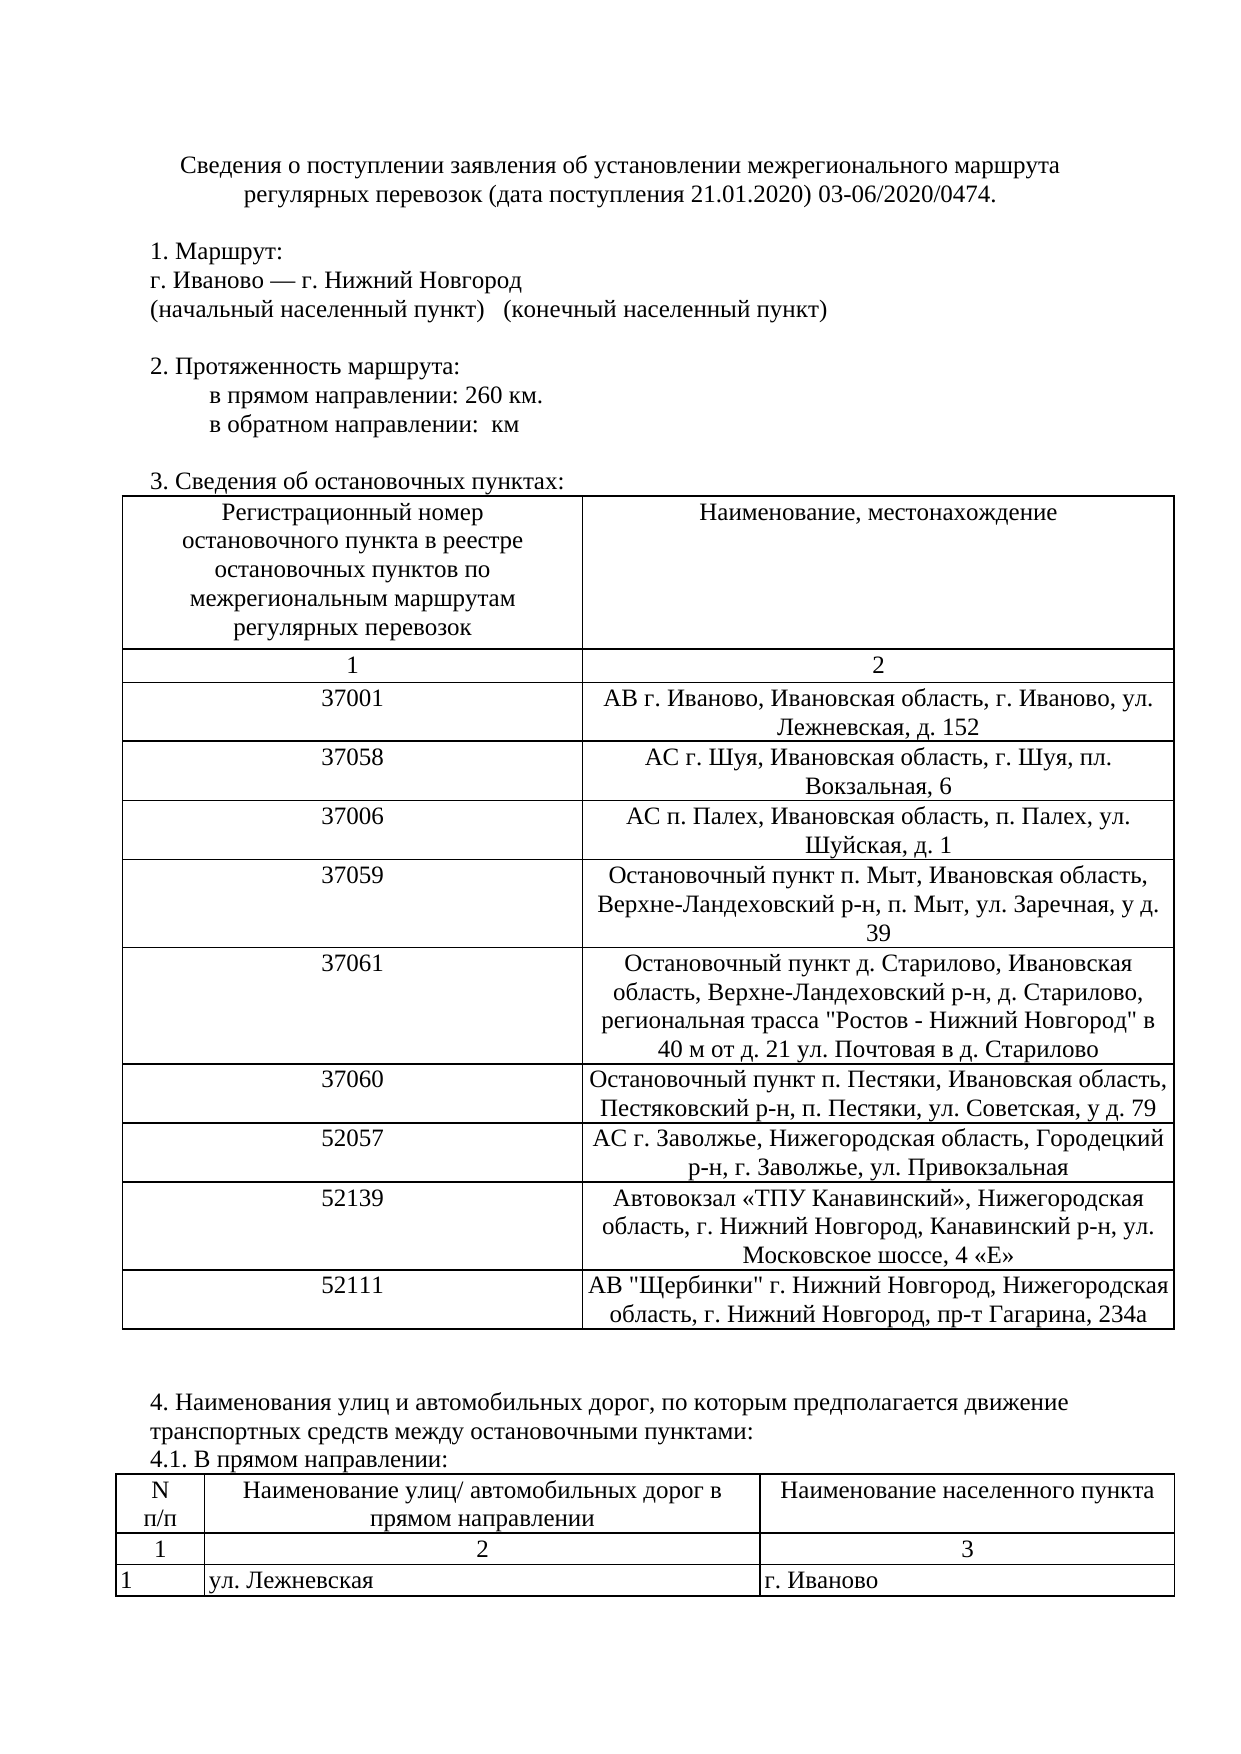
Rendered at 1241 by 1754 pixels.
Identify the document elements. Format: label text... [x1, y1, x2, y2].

table_cell Автовокзал «ТПУ Канавинский», Нижегородская область, г. Нижний Новгород, Канавинский р-н, ул. Московское шоссе, 4 «Е» [583, 1183, 1173, 1269]
table_header Наименование, местонахождение [583, 497, 1173, 648]
text в обратном направлении: км [150, 409, 1090, 437]
text 3. Сведения об остановочных пунктах: [150, 466, 1090, 495]
table_cell 37060 [123, 1065, 582, 1122]
table_cell 1 [123, 650, 582, 681]
text г. Иваново — г. Нижний Новгород [150, 265, 1090, 294]
table_cell 2 [583, 650, 1173, 681]
table_cell 37006 [123, 801, 582, 858]
table_cell Остановочный пункт д. Старилово, Ивановская область, Верхне-Ландеховский р-н, д. Старилово, региональная трасса "Ростов - Нижний Новгород" в 40 м от д. 21 ул. Почтовая в д. Старилово [583, 948, 1173, 1063]
table_cell г. Иваново [761, 1565, 1174, 1595]
table_cell АС п. Палех, Ивановская область, п. Палех, ул. Шуйская, д. 1 [583, 801, 1173, 858]
table_header Регистрационный номер остановочного пункта в реестре остановочных пунктов по межрегиональным маршрутам регулярных перевозок [123, 497, 582, 648]
text 1. Маршрут: [150, 236, 1090, 265]
table_cell 1 [117, 1534, 204, 1564]
table_cell Остановочный пункт п. Пестяки, Ивановская область, Пестяковский р-н, п. Пестяки, ул. Советская, у д. 79 [583, 1065, 1173, 1122]
text 4.1. В прямом направлении: [150, 1444, 1090, 1473]
table_cell 37061 [123, 948, 582, 1063]
table_cell 37059 [123, 860, 582, 946]
table_cell АВ г. Иваново, Ивановская область, г. Иваново, ул. Лежневская, д. 152 [583, 683, 1173, 740]
table_cell Остановочный пункт п. Мыт, Ивановская область, Верхне-Ландеховский р-н, п. Мыт, ул. Заречная, у д. 39 [583, 860, 1173, 946]
table_cell 37058 [123, 742, 582, 799]
table_cell 1 [117, 1565, 204, 1595]
text в прямом направлении: 260 км. [150, 380, 1090, 409]
table_cell 52111 [123, 1271, 582, 1328]
table_cell 3 [761, 1534, 1174, 1564]
table_cell АВ "Щербинки" г. Нижний Новгород, Нижегородская область, г. Нижний Новгород, пр-т Гагарина, 234а [583, 1271, 1173, 1328]
table_cell АС г. Заволжье, Нижегородская область, Городецкий р-н, г. Заволжье, ул. Привокзальная [583, 1124, 1173, 1181]
table_cell 52057 [123, 1124, 582, 1181]
table_cell АС г. Шуя, Ивановская область, г. Шуя, пл. Вокзальная, 6 [583, 742, 1173, 799]
text 2. Протяженность маршрута: [150, 351, 1090, 380]
table_cell ул. Лежневская [205, 1565, 759, 1595]
table_cell 37001 [123, 683, 582, 740]
table_header Наименование населенного пункта [761, 1475, 1174, 1532]
table_cell 2 [205, 1534, 759, 1564]
text 4. Наименования улиц и автомобильных дорог, по которым предполагается движение транспортных средств между остановочными пунктами: [150, 1387, 1090, 1444]
text Сведения о поступлении заявления об установлении межрегионального маршрута регулярных перевозок (дата поступления 21.01.2020) 03-06/2020/0474. [150, 150, 1090, 207]
table_cell 52139 [123, 1183, 582, 1269]
table_header N п/п [117, 1475, 204, 1532]
text (начальный населенный пункт) (конечный населенный пункт) [150, 294, 1090, 322]
table_header Наименование улиц/ автомобильных дорог в прямом направлении [205, 1475, 759, 1532]
